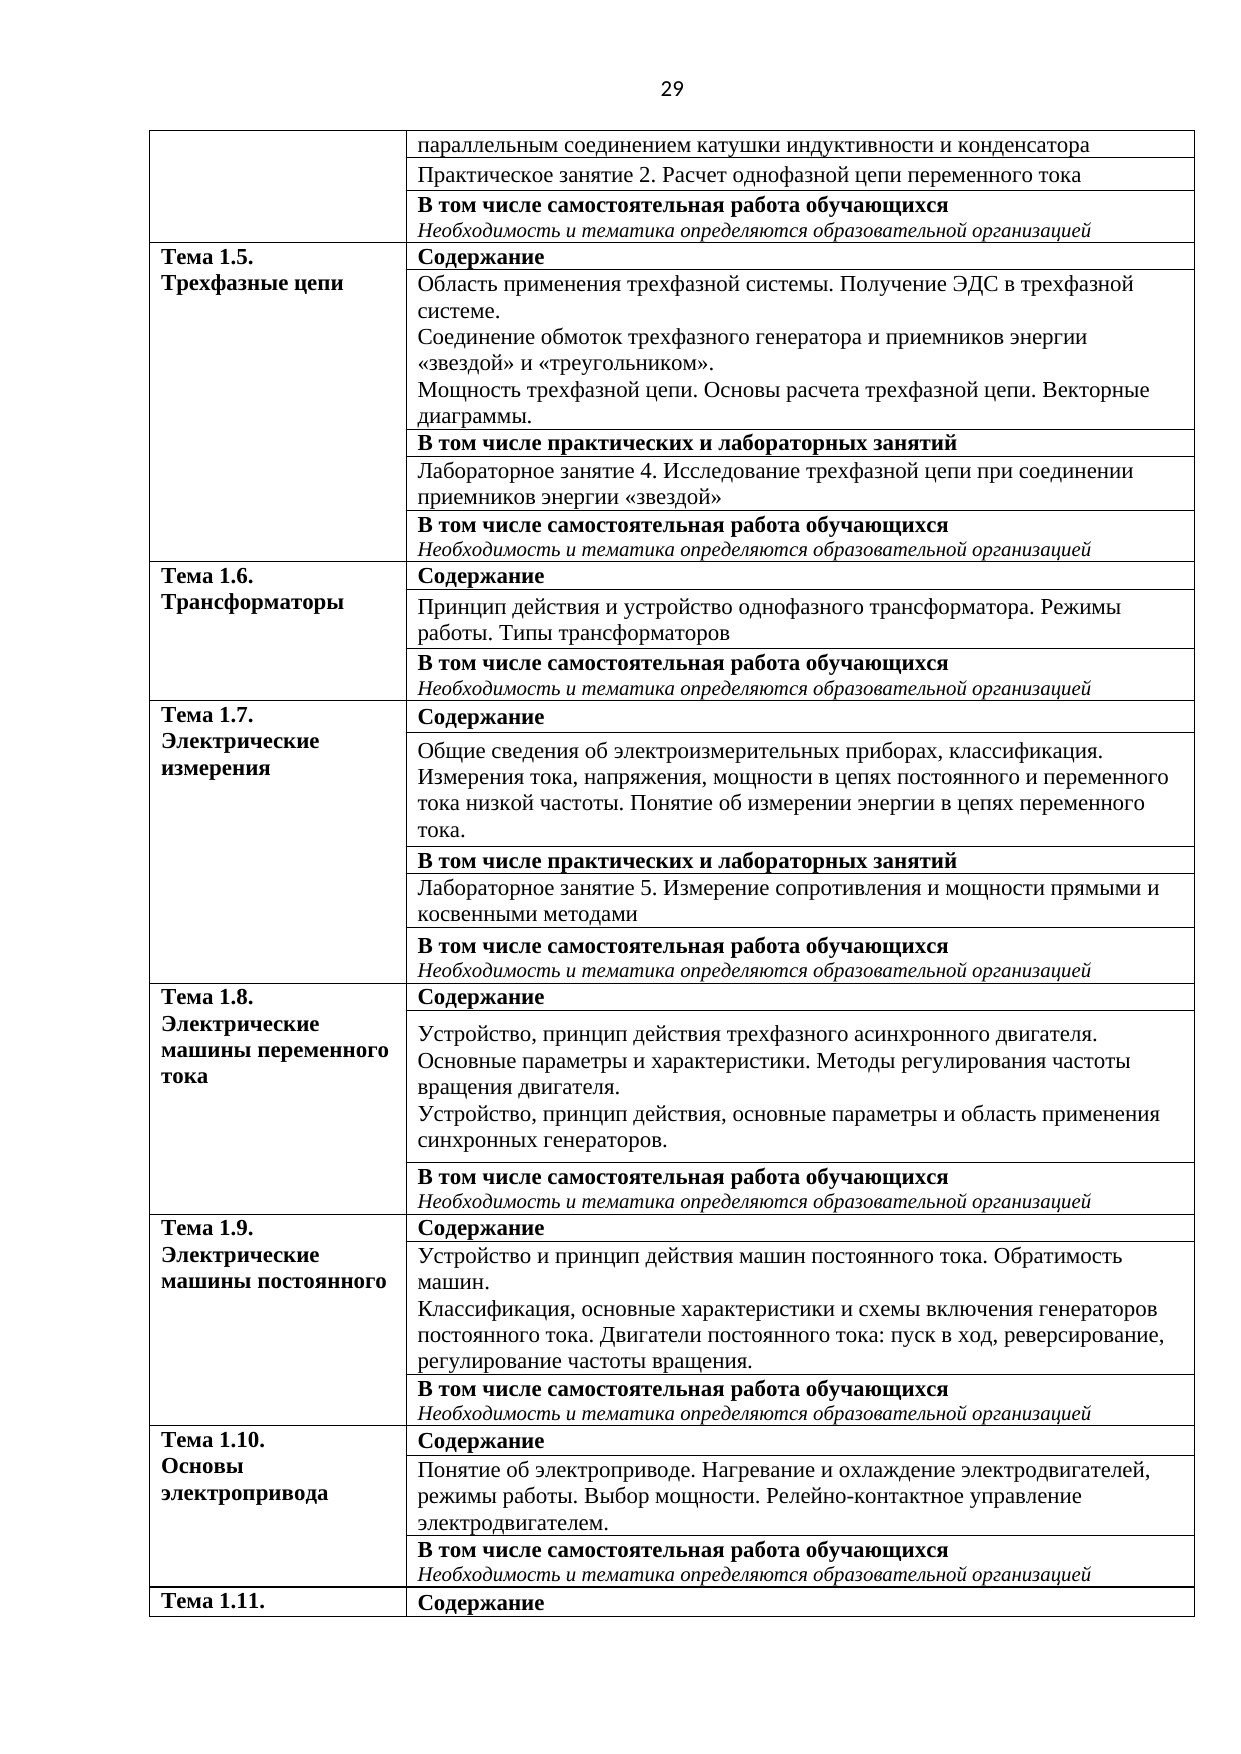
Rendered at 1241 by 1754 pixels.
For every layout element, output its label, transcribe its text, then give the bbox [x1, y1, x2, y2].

table_cell В том числе самостоятельная работа обучающихся Необходимость и тематика определяются образовательной организацией [407, 1375, 1194, 1425]
table_cell Содержание [407, 1426, 1194, 1455]
table_cell Содержание [407, 984, 1194, 1010]
table_cell Тема 1.10. Основы электропривода [150, 1426, 406, 1586]
table_cell Лабораторное занятие 4. Исследование трехфазной цепи при соединении приемников энергии «звездой» [407, 457, 1194, 509]
table_cell В том числе самостоятельная работа обучающихся Необходимость и тематика определяются образовательной организацией [407, 649, 1194, 700]
table_cell В том числе самостоятельная работа обучающихся Необходимость и тематика определяются образовательной организацией [407, 1536, 1194, 1586]
table_cell Лабораторное занятие 5. Измерение сопротивления и мощности прямыми и косвенными методами [407, 874, 1194, 927]
table_cell Тема 1.5. Трехфазные цепи [150, 243, 406, 561]
table_cell Общие сведения об электроизмерительных приборах, классификация. Измерения тока, напряжения, мощности в цепях постоянного и переменного тока низкой частоты. Понятие об измерении энергии в цепях переменного тока. [407, 733, 1194, 846]
table_cell Содержание [407, 1588, 1194, 1616]
table_cell В том числе самостоятельная работа обучающихся Необходимость и тематика определяются образовательной организацией [407, 191, 1194, 242]
table_cell Область применения трехфазной системы. Получение ЭДС в трехфазной системе. Соединение обмоток трехфазного генератора и приемников энергии «звездой» и «треугольником». Мощность трехфазной цепи. Основы расчета трехфазной цепи. Векторные диаграммы. [407, 270, 1194, 428]
table_cell Содержание [407, 562, 1194, 589]
table_cell Содержание [407, 243, 1194, 269]
table_cell В том числе практических и лабораторных занятий [407, 847, 1194, 873]
table_cell В том числе самостоятельная работа обучающихся Необходимость и тематика определяются образовательной организацией [407, 511, 1194, 561]
table_cell В том числе самостоятельная работа обучающихся Необходимость и тематика определяются образовательной организацией [407, 1163, 1194, 1213]
table_cell Понятие об электроприводе. Нагревание и охлаждение электродвигателей, режимы работы. Выбор мощности. Релейно-контактное управление электродвигателем. [407, 1456, 1194, 1535]
table_cell Устройство, принцип действия трехфазного асинхронного двигателя. Основные параметры и характеристики. Методы регулирования частоты вращения двигателя. Устройство, принцип действия, основные параметры и область применения синхронных генераторов. [407, 1011, 1194, 1162]
table_cell Тема 1.9. Электрические машины постоянного [150, 1215, 406, 1425]
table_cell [150, 1588, 406, 1616]
table_cell Практическое занятие 2. Расчет однофазной цепи переменного тока [407, 158, 1194, 190]
table_cell Тема 1.8. Электрические машины переменного тока [150, 984, 406, 1213]
table_cell В том числе самостоятельная работа обучающихся Необходимость и тематика определяются образовательной организацией [407, 928, 1194, 982]
table_cell Тема 1.6. Трансформаторы [150, 562, 406, 700]
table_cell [407, 131, 1194, 157]
table_cell Содержание [407, 701, 1194, 732]
table_cell Тема 1.7. Электрические измерения [150, 701, 406, 982]
table_cell Содержание [407, 1215, 1194, 1241]
table_cell Устройство и принцип действия машин постоянного тока. Обратимость машин. Классификация, основные характеристики и схемы включения генераторов постоянного тока. Двигатели постоянного тока: пуск в ход, реверсирование, регулирование частоты вращения. [407, 1242, 1194, 1374]
table_cell В том числе практических и лабораторных занятий [407, 430, 1194, 456]
table_cell Принцип действия и устройство однофазного трансформатора. Режимы работы. Типы трансформаторов [407, 590, 1194, 648]
